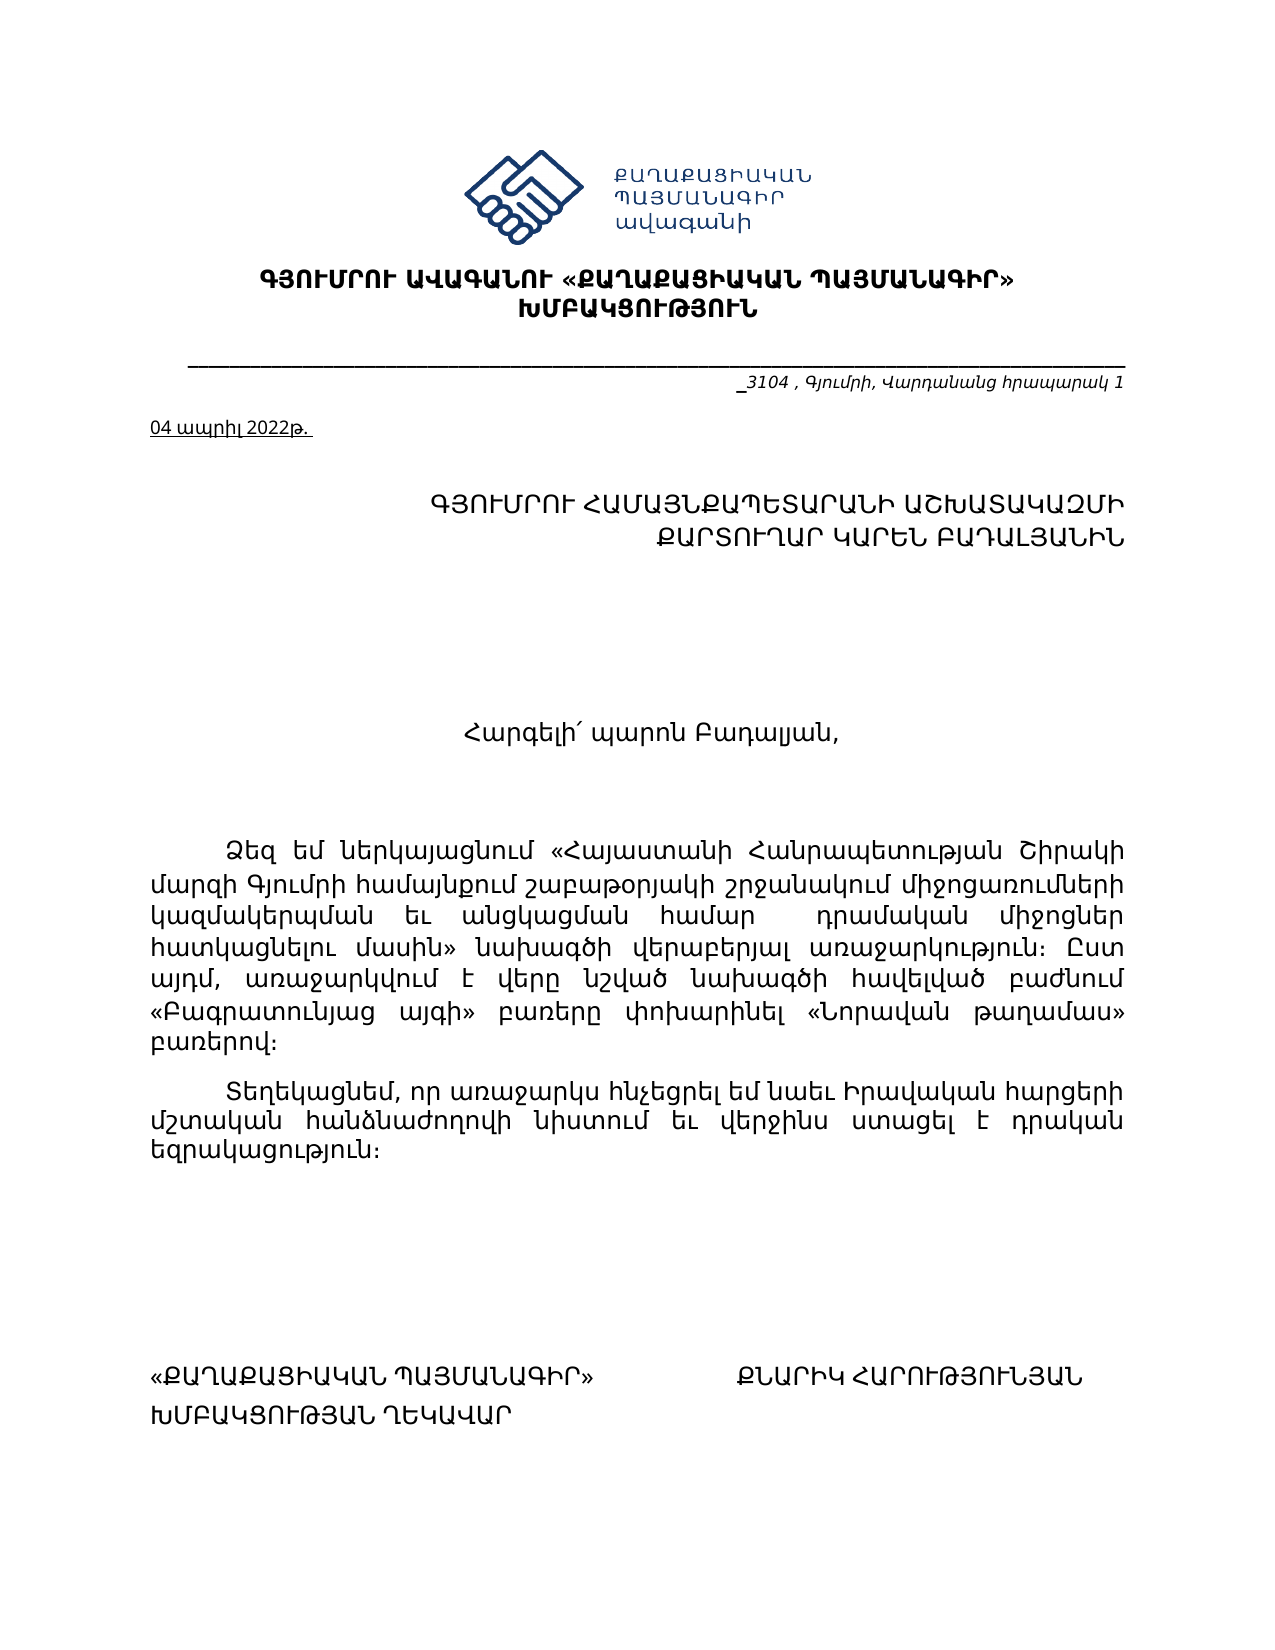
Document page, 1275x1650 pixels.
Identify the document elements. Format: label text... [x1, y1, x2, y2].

text ՔԱՐՏՈՒՂԱՐ ԿԱՐԵՆ ԲԱԴԱԼՅԱՆԻՆ [150, 523, 1125, 556]
text ___________________________________________________________________________________________3104 , Գյումրի, Վարդանանց հրապարակ 1 [150, 344, 1125, 393]
text «ՔԱՂԱՔԱՑԻԱԿԱՆ ՊԱՅՄԱՆԱԳԻՐ» ՔՆԱՐԻԿ ՀԱՐՈՒԹՅՈՒՆՅԱՆ [150, 1358, 1125, 1392]
text Հարգելի՛ պարոն Բադալյան, [150, 718, 1125, 747]
text Ձեզ եմ ներկայացնում «Հայաստանի Հանրապետության Շիրակի մարզի Գյումրի համայնքում շաբաթօրյակի շրջանակում միջոցառումների կազմակերպման եւ անցկացման համար դրամական միջոցներ հատկացնելու մասին» նախագծի վերաբերյալ առաջարկություն։ Ըստ այդմ, առաջարկվում է վերը նշված նախագծի հավելված բաժնում «Բագրատունյաց այգի» բառերը փոխարինել «Նորավան թաղամաս» բառերով։ [150, 833, 1125, 1056]
text ԽՄԲԱԿՑՈՒԹՅԱՆ ՂԵԿԱՎԱՐ [150, 1398, 1125, 1432]
text ԳՅՈՒՄՐՈՒ ԱՎԱԳԱՆՈՒ «ՔԱՂԱՔԱՑԻԱԿԱՆ ՊԱՅՄԱՆԱԳԻՐ» ԽՄԲԱԿՑՈՒԹՅՈՒՆ [150, 265, 1125, 324]
text ԳՅՈՒՄՐՈՒ ՀԱՄԱՅՆՔԱՊԵՏԱՐԱՆԻ ԱՇԽԱՏԱԿԱԶՄԻ [150, 491, 1125, 523]
picture [464, 150, 811, 245]
text 04 ապրիլ 2022թ. [150, 414, 1125, 439]
text Տեղեկացնեմ, որ առաջարկս հնչեցրել եմ նաեւ Իրավական հարցերի մշտական հանձնաժողովի նիստում եւ վերջինս ստացել է դրական եզրակացություն։ [150, 1077, 1125, 1165]
